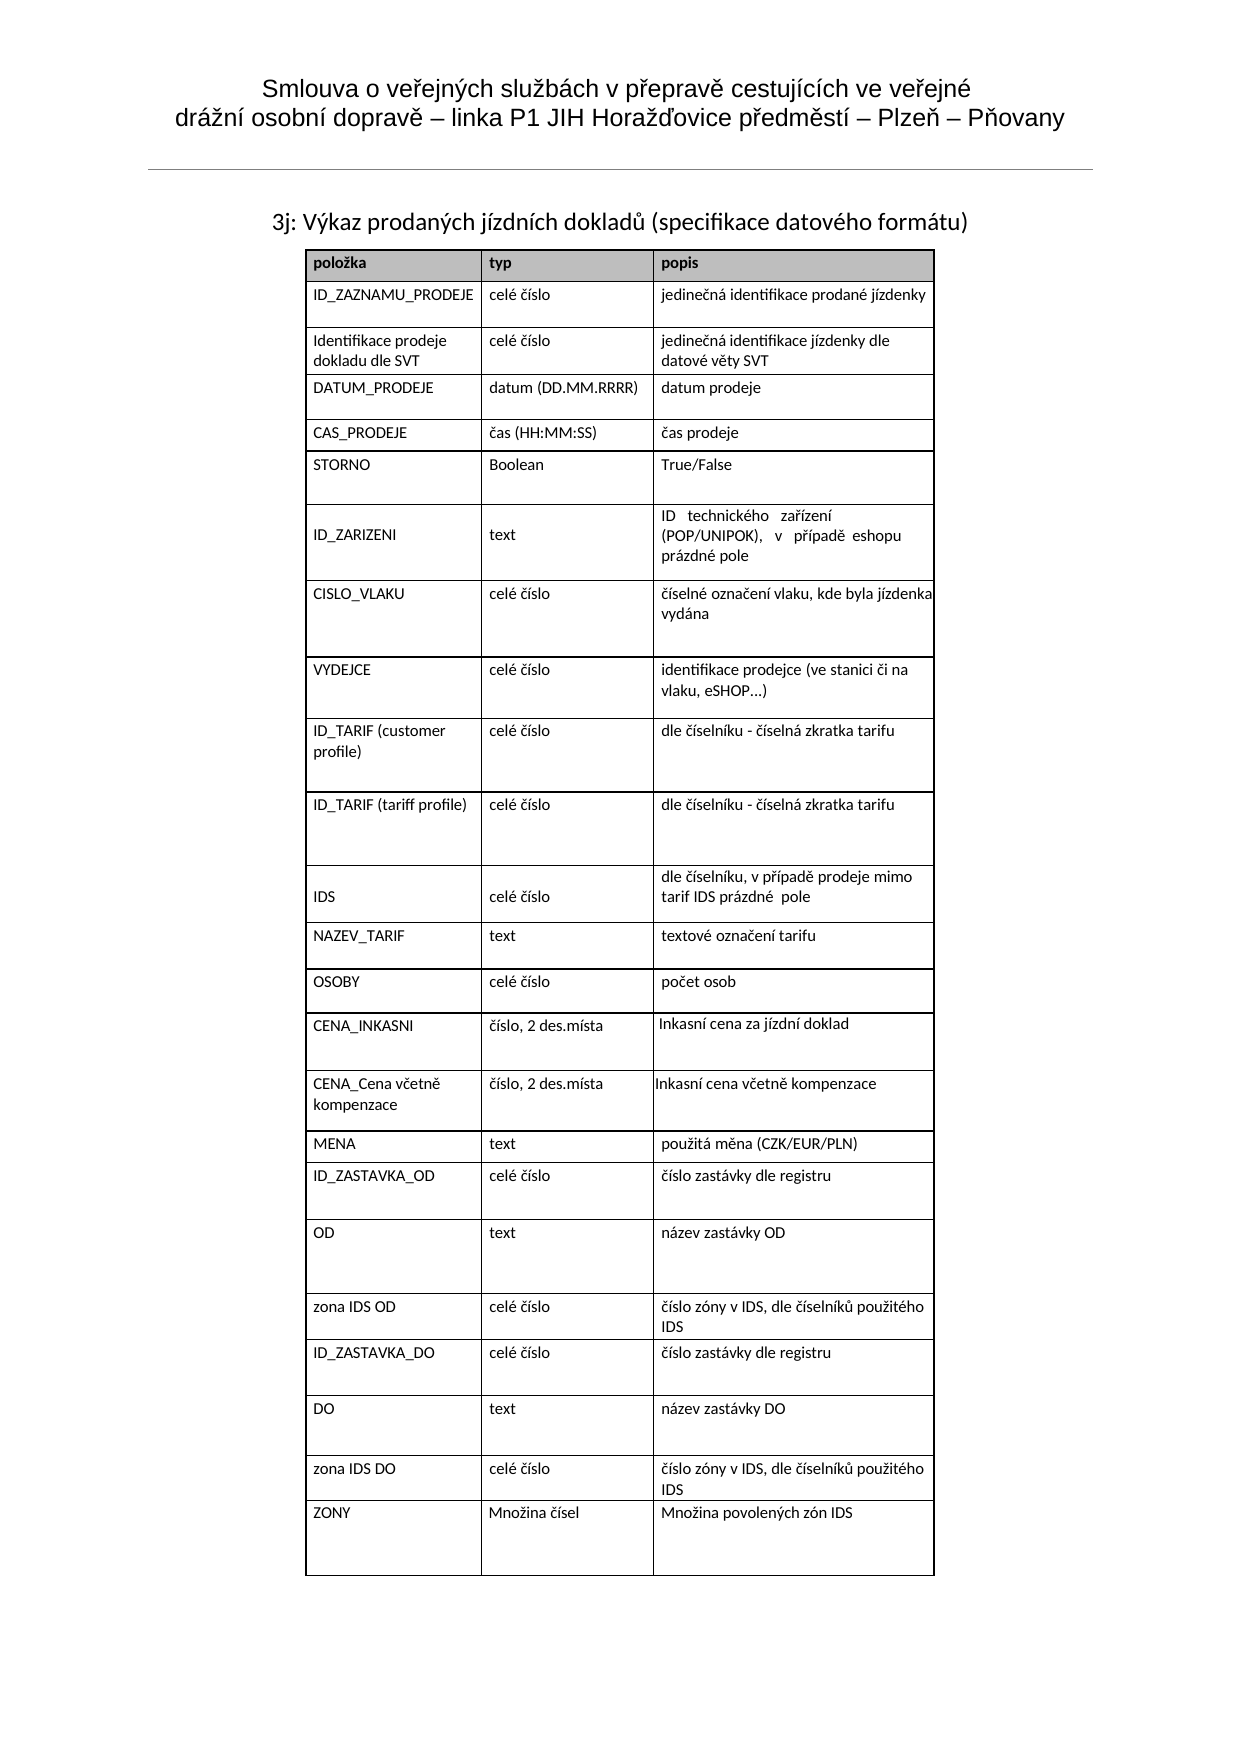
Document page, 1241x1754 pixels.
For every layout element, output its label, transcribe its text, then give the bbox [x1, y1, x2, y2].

text 3j: Výkaz prodaných jízdních dokladů (specifikace datového formátu) [148, 206, 1093, 237]
table_cell text [482, 1396, 653, 1455]
table_cell text [482, 505, 653, 579]
table_cell celé číslo [482, 581, 653, 656]
table_cell OD [307, 1220, 481, 1293]
table_cell ID_ZASTAVKA_DO [307, 1340, 481, 1395]
table_cell IDS [307, 866, 481, 922]
table_cell ZONY [307, 1501, 481, 1575]
table_cell Množina čísel [482, 1501, 653, 1575]
table_cell text [482, 1220, 653, 1293]
table_cell CAS_PRODEJE [307, 420, 481, 450]
table_cell jedinečná identifikace jízdenky dle datové věty SVT [654, 328, 933, 373]
table_cell číslo, 2 des.místa [482, 1071, 653, 1130]
table_cell ID_TARIF (customer profile) [307, 719, 481, 791]
table_cell ID_ZASTAVKA_OD [307, 1163, 481, 1219]
table_cell celé číslo [482, 658, 653, 717]
table_cell textové označení tarifu [654, 923, 933, 968]
table_cell CISLO_VLAKU [307, 581, 481, 656]
table_header položka [307, 251, 481, 281]
table_cell číslo, 2 des.místa [482, 1014, 653, 1070]
table_cell MENA [307, 1132, 481, 1162]
table_cell DO [307, 1396, 481, 1455]
table_cell Identifikace prodeje dokladu dle SVT [307, 328, 481, 373]
table_cell datum prodeje [654, 375, 933, 419]
table_cell ID_ZAZNAMU_PRODEJE [307, 282, 481, 327]
table_cell název zastávky OD [654, 1220, 933, 1293]
table_cell dle číselníku - číselná zkratka tarifu [654, 793, 933, 865]
table_cell text [482, 923, 653, 968]
table_cell čas (HH:MM:SS) [482, 420, 653, 450]
table_cell datum (DD.MM.RRRR) [482, 375, 653, 419]
table_cell celé číslo [482, 970, 653, 1012]
table_cell Inkasní cena za jízdní doklad [654, 1014, 933, 1070]
table_cell ID_ZARIZENI [307, 505, 481, 579]
table_header typ [482, 251, 653, 281]
table_cell čas prodeje [654, 420, 933, 450]
table_cell počet osob [654, 970, 933, 1012]
table_cell ID_TARIF (tariff profile) [307, 793, 481, 865]
table_cell text [482, 1132, 653, 1162]
table_cell zona IDS OD [307, 1294, 481, 1339]
table_cell číselné označení vlaku, kde byla jízdenka vydána [654, 581, 933, 656]
table_cell celé číslo [482, 1340, 653, 1395]
table_cell číslo zóny v IDS, dle číselníků použitého IDS [654, 1456, 933, 1499]
table_cell ID technického zařízení (POP/UNIPOK), v případě eshopu prázdné pole [654, 505, 933, 579]
table_cell použitá měna (CZK/EUR/PLN) [654, 1132, 933, 1162]
table_cell celé číslo [482, 1456, 653, 1499]
table_cell STORNO [307, 452, 481, 504]
table_cell Boolean [482, 452, 653, 504]
table_cell dle číselníku, v případě prodeje mimo tarif IDS prázdné pole [654, 866, 933, 922]
table_cell NAZEV_TARIF [307, 923, 481, 968]
table_cell celé číslo [482, 1294, 653, 1339]
table_cell název zastávky DO [654, 1396, 933, 1455]
table_cell číslo zastávky dle registru [654, 1340, 933, 1395]
table_cell celé číslo [482, 328, 653, 373]
table_cell identifikace prodejce (ve stanici či na vlaku, eSHOP...) [654, 658, 933, 717]
table_cell celé číslo [482, 793, 653, 865]
table_cell celé číslo [482, 282, 653, 327]
table_cell celé číslo [482, 719, 653, 791]
table_cell celé číslo [482, 1163, 653, 1219]
table_cell Množina povolených zón IDS [654, 1501, 933, 1575]
table_cell celé číslo [482, 866, 653, 922]
table_cell číslo zóny v IDS, dle číselníků použitého IDS [654, 1294, 933, 1339]
table_header popis [654, 251, 933, 281]
table_cell Inkasní cena včetně kompenzace [654, 1071, 933, 1130]
table_cell OSOBY [307, 970, 481, 1012]
table_cell VYDEJCE [307, 658, 481, 717]
table_cell dle číselníku - číselná zkratka tarifu [654, 719, 933, 791]
table_cell DATUM_PRODEJE [307, 375, 481, 419]
table_cell CENA_INKASNI [307, 1014, 481, 1070]
table_cell zona IDS DO [307, 1456, 481, 1499]
table_cell True/False [654, 452, 933, 504]
table_cell číslo zastávky dle registru [654, 1163, 933, 1219]
table_cell CENA_Cena včetně kompenzace [307, 1071, 481, 1130]
table_cell jedinečná identifikace prodané jízdenky [654, 282, 933, 327]
